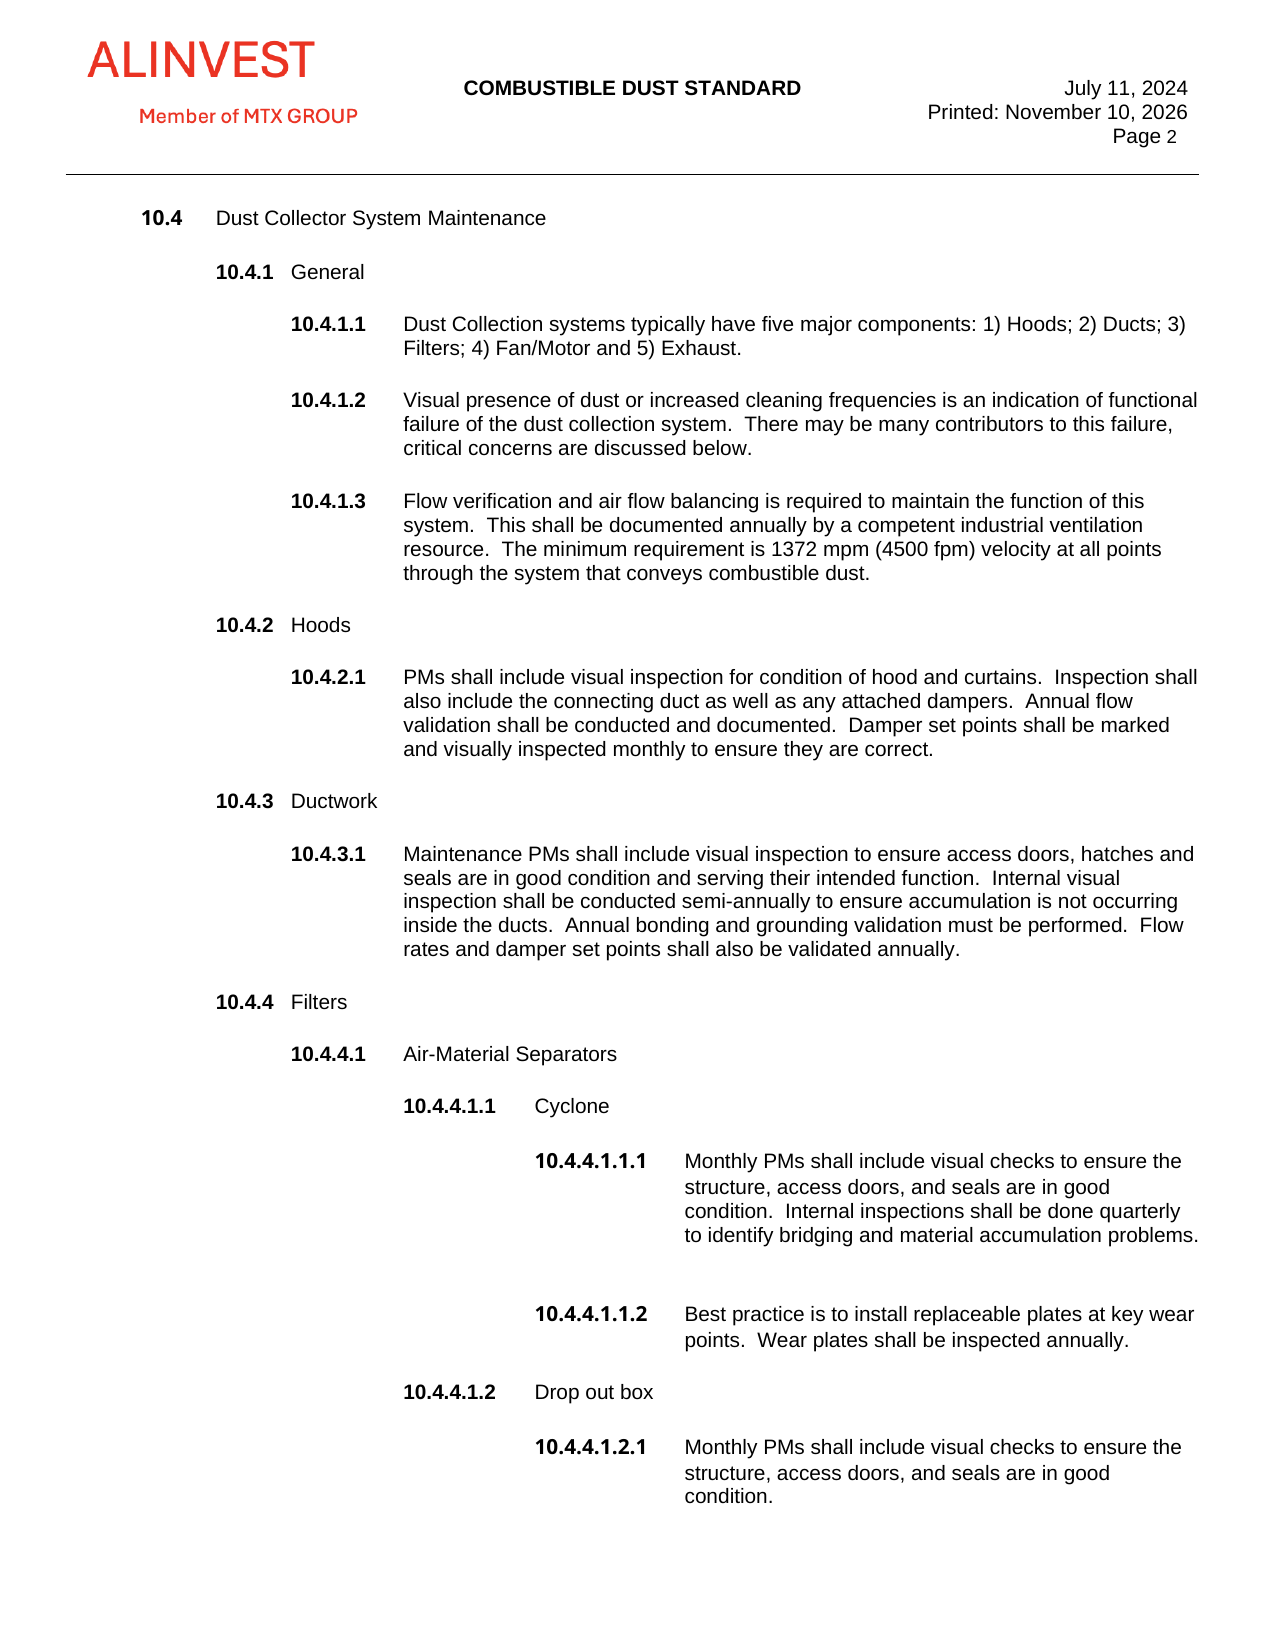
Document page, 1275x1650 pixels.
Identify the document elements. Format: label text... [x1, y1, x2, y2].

list Visual presence of dust or increased cleaning frequencies is an indication of functional failure of the dust collection system. There may be many contributors to this failure, critical concerns are discussed below. [291, 388, 1200, 488]
list Maintenance PMs shall include visual inspection to ensure access doors, hatches and seals are in good condition and serving their intended function. Internal visual inspection shall be conducted semi-annually to ensure accumulation is not occurring inside the ducts. Annual bonding and grounding validation must be performed. Flow rates and damper set points shall also be validated annually. [291, 841, 1200, 989]
list Filters [216, 989, 1200, 1042]
list Monthly PMs shall include visual checks to ensure the structure, access doors, and seals are in good condition. Internal inspections shall be done quarterly to identify bridging and material accumulation problems. [534, 1146, 1200, 1299]
list PMs shall include visual inspection for condition of hood and curtains. Inspection shall also include the connecting duct as well as any attached dampers. Annual flow validation shall be conducted and documented. Damper set points shall be marked and visually inspected monthly to ensure they are correct. [291, 665, 1200, 789]
list Cyclone [403, 1094, 1200, 1146]
picture [76, 28, 367, 134]
list Flow verification and air flow balancing is required to maintain the function of this system. This shall be documented annually by a competent industrial ventilation resource. The minimum requirement is 1372 mpm (4500 fpm) velocity at all points through the system that conveys combustible dust. [291, 488, 1200, 613]
list Hoods [216, 613, 1200, 665]
list Monthly PMs shall include visual checks to ensure the structure, access doors, and seals are in good condition. [534, 1432, 1200, 1537]
list Air-Material Separators [291, 1042, 1200, 1094]
list Dust Collector System Maintenance [141, 203, 1200, 260]
list Drop out box [403, 1380, 1200, 1432]
list Ductwork [216, 789, 1200, 841]
list Dust Collection systems typically have five major components: 1) Hoods; 2) Ducts; 3) Filters; 4) Fan/Motor and 5) Exhaust. [291, 312, 1200, 388]
list Best practice is to install replaceable plates at key wear points. Wear plates shall be inspected annually. [534, 1299, 1200, 1380]
list General [216, 260, 1200, 312]
